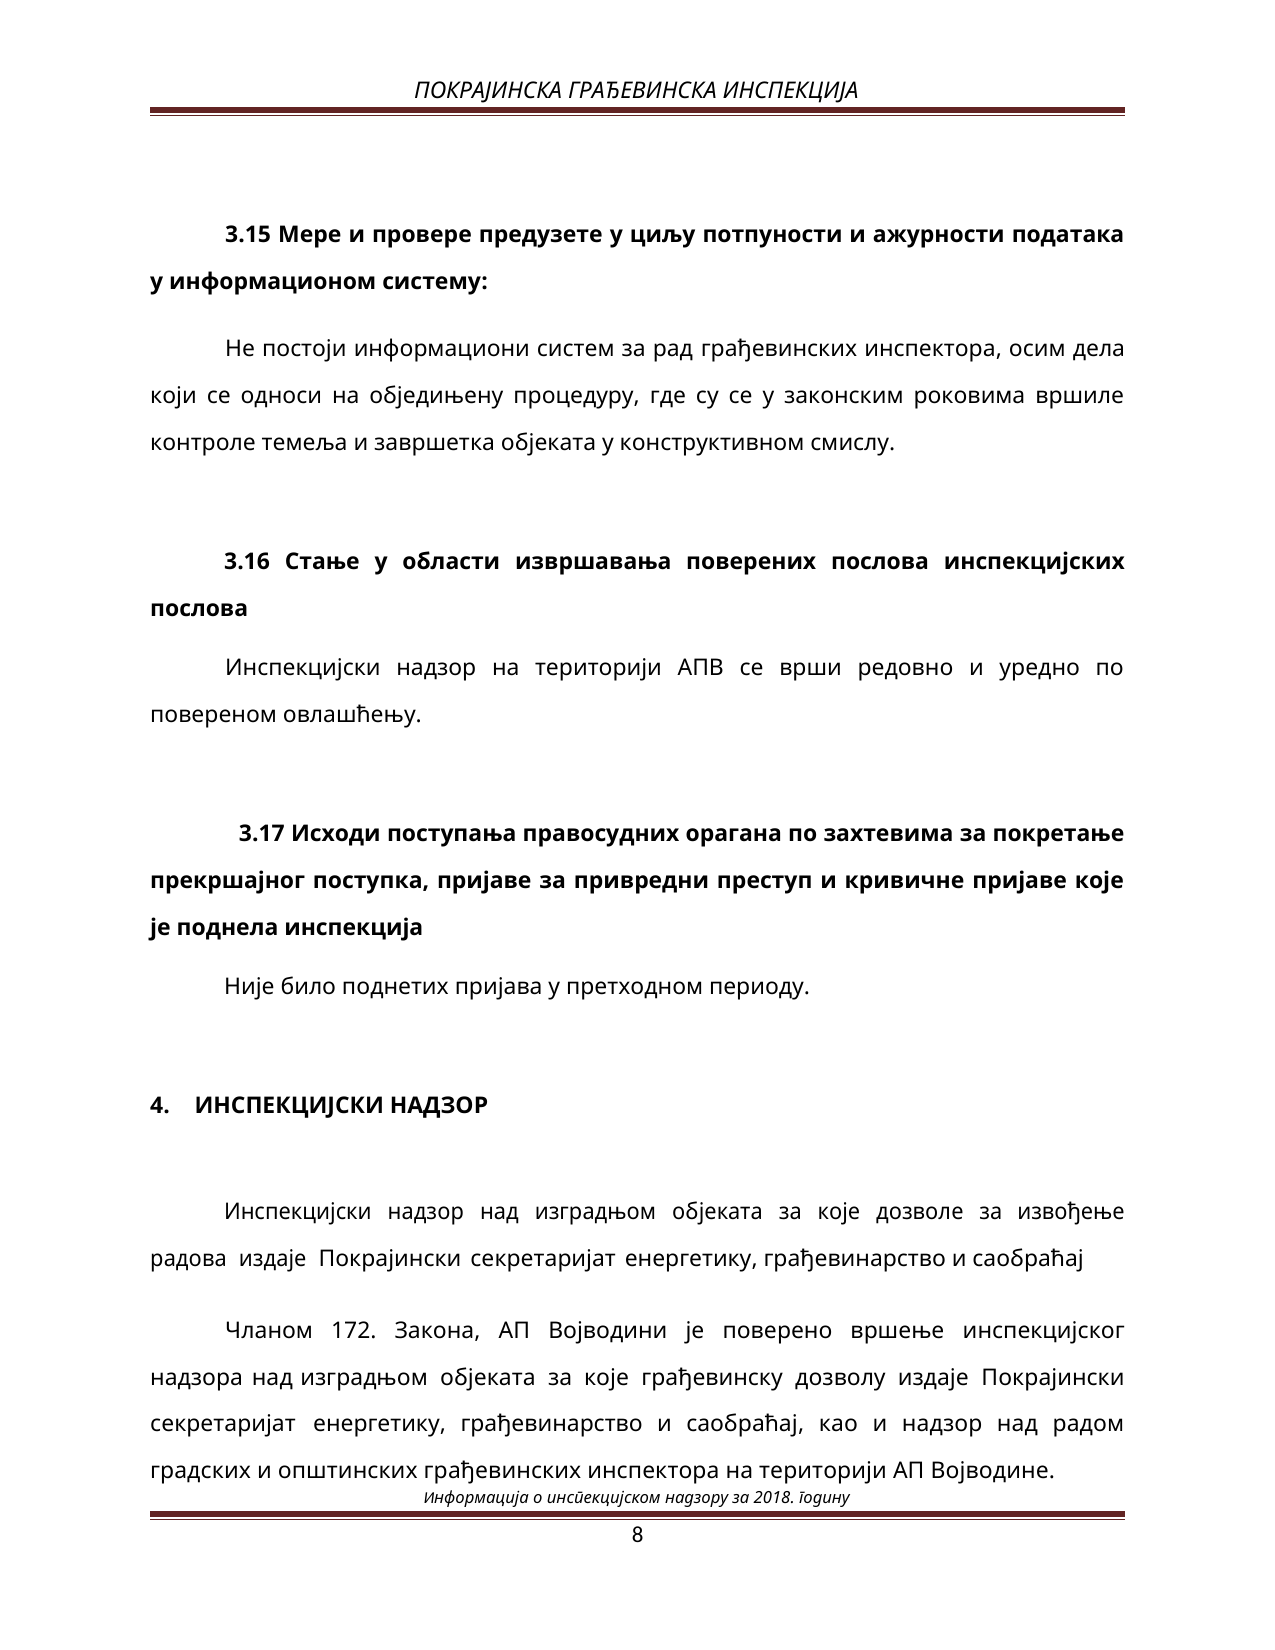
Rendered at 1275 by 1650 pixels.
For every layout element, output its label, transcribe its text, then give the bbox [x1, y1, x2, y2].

text 3.15 Мере и провере предузете у циљу потпуности и ажурности података у информационом систему: [150, 218, 1125, 296]
text 3.17 Исходи поступања правосудних орагана по захтевима за покретање прекршајног поступка, пријаве за привредни преступ и кривичне пријаве које је поднела инспекција [150, 817, 1125, 942]
text Чланом 172. Закона, АП Војводини је поверено вршење инспекцијског надзора над изградњом објеката за које грађевинску дозволу издаје Покрајински секретаријат енергетику, грађевинарство и саобраћај, као и надзор над радом градских и општинских грађевинских инспектора на територији АП Војводине. [150, 1313, 1124, 1485]
text Не постоји информациони систем за рад грађевинских инспектора, осим дела који се односи на обједињену процедуру, где су се у законским роковима вршиле контроле темеља и завршетка објеката у конструктивном смислу. [150, 332, 1125, 457]
text Инспекцијски надзор на територији АПВ се врши редовно и уредно по повереном овлашћењу. [150, 651, 1125, 729]
text Инспекцијски надзор над изградњом објеката за које дозволе за извођење радова издаје Покрајински секретаријат енергетику, грађевинарство и саобраћај [150, 1195, 1125, 1273]
text Није било поднетих пријава у претходном периоду. [150, 970, 1125, 1001]
text 3.16 Стање у области извршавања поверених послова инспекцијских послова [150, 545, 1125, 623]
list ИНСПЕКЦИЈСКИ НАДЗОР [150, 1088, 1125, 1120]
